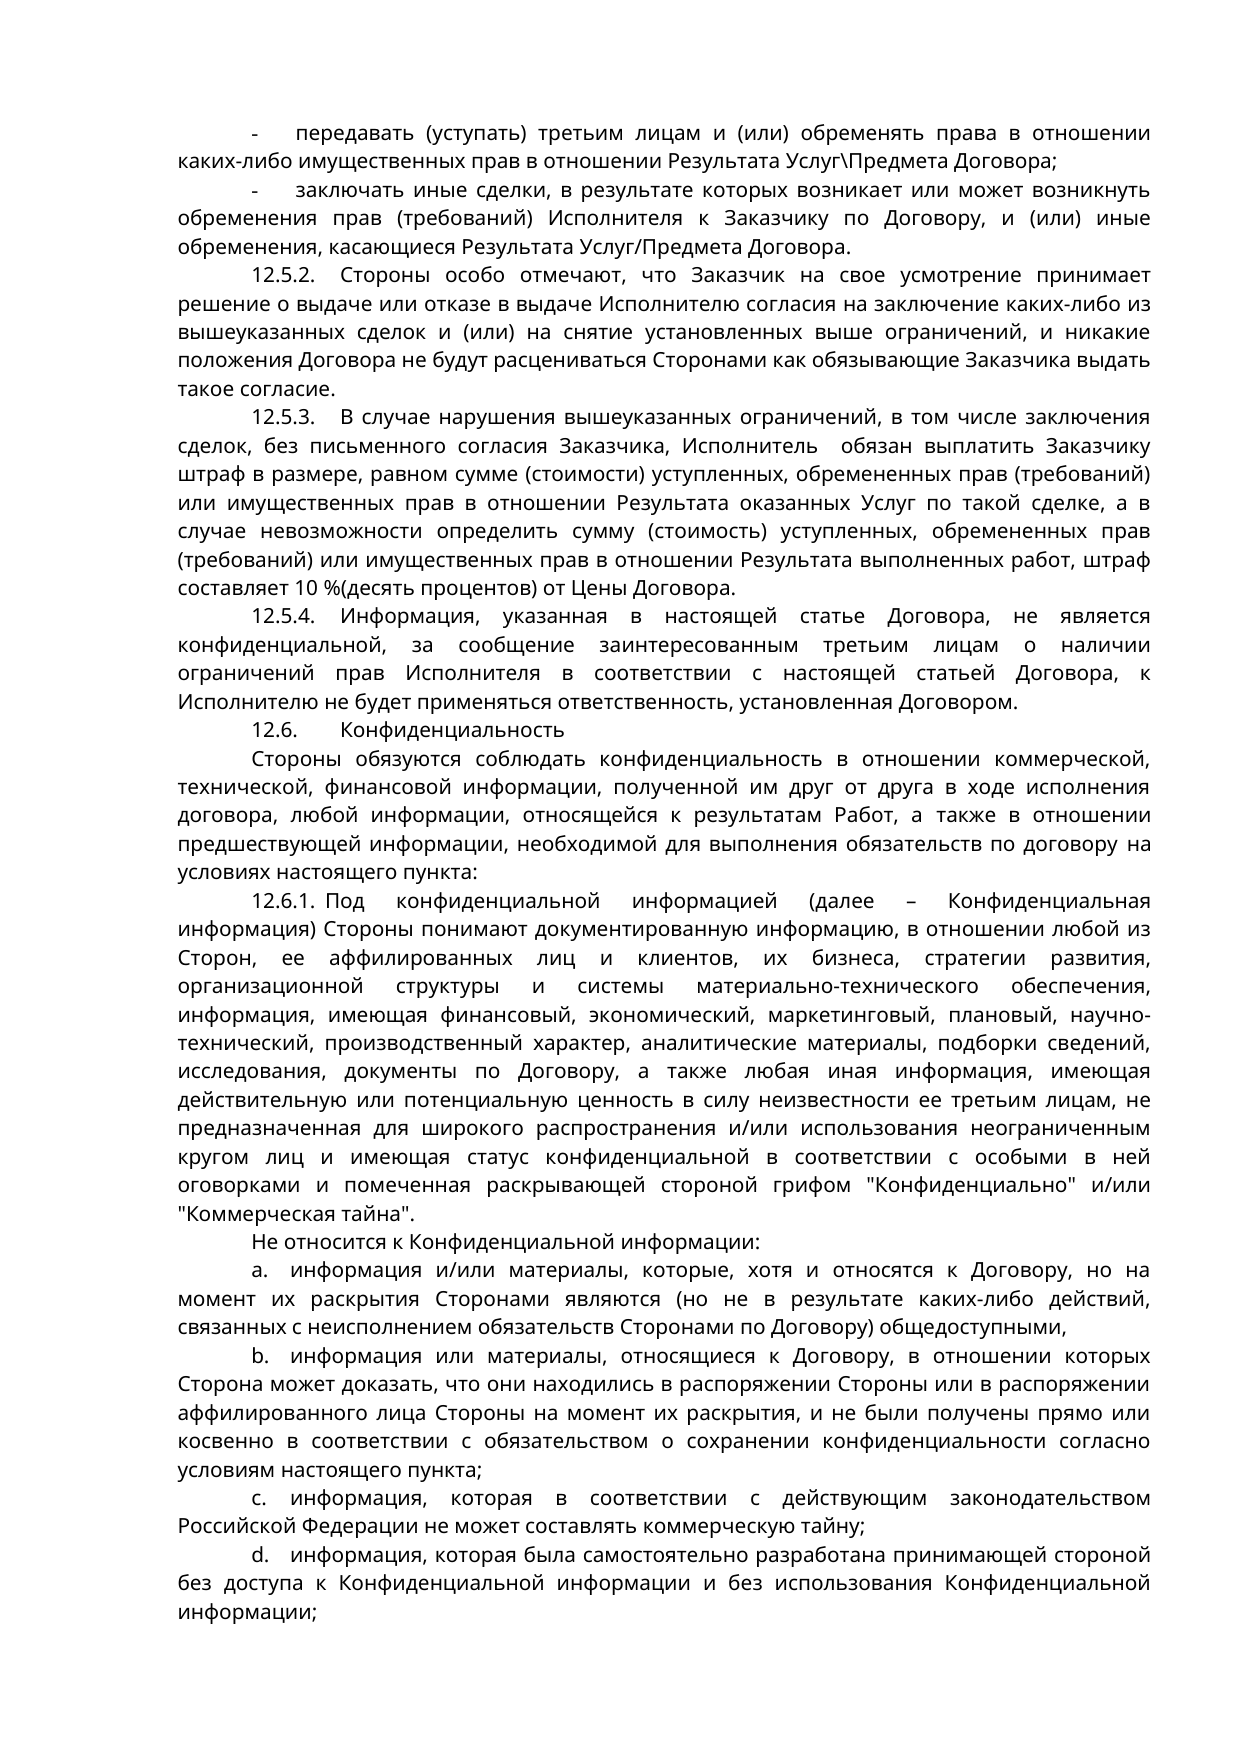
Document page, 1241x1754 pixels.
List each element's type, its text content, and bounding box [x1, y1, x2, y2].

list Под конфиденциальной информацией (далее – Конфиденциальная информация) Стороны понимают документированную информацию, в отношении любой из Сторон, ее аффилированных лиц и клиентов, их бизнеса, стратегии развития, организационной структуры и системы материально-технического обеспечения, информация, имеющая финансовый, экономический, маркетинговый, плановый, научно-технический, производственный характер, аналитические материалы, подборки сведений, исследования, документы по Договору, а также любая иная информация, имеющая действительную или потенциальную ценность в силу неизвестности ее третьим лицам, не предназначенная для широкого распространения и/или использования неограниченным кругом лиц и имеющая статус конфиденциальной в соответствии с особыми в ней оговорками и помеченная раскрывающей стороной грифом "Конфиденциально" и/или "Коммерческая тайна". [177, 886, 1152, 1227]
list информация и/или материалы, которые, хотя и относятся к Договору, но на момент их раскрытия Сторонами являются (но не в результате каких-либо действий, связанных с неисполнением обязательств Сторонами по Договору) общедоступными, [177, 1256, 1152, 1341]
list информация, которая в соответствии с действующим законодательством Российской Федерации не может составлять коммерческую тайну; [177, 1483, 1152, 1540]
list передавать (уступать) третьим лицам и (или) обременять права в отношении каких-либо имущественных прав в отношении Результата Услуг\Предмета Договора; [177, 118, 1152, 175]
list Информация, указанная в настоящей статье Договора, не является конфиденциальной, за сообщение заинтересованным третьим лицам о наличии ограничений прав Исполнителя в соответствии с настоящей статьей Договора, к Исполнителю не будет применяться ответственность, установленная Договором. [177, 602, 1152, 715]
text Не относится к Конфиденциальной информации: [177, 1227, 1152, 1256]
list Конфиденциальность [177, 715, 1152, 744]
list В случае нарушения вышеуказанных ограничений, в том числе заключения сделок, без письменного согласия Заказчика, Исполнитель обязан выплатить Заказчику штраф в размере, равном сумме (стоимости) уступленных, обремененных прав (требований) или имущественных прав в отношении Результата оказанных Услуг по такой сделке, а в случае невозможности определить сумму (стоимость) уступленных, обремененных прав (требований) или имущественных прав в отношении Результата выполненных работ, штраф составляет 10 %(десять процентов) от Цены Договора. [177, 402, 1152, 602]
list информация, которая была самостоятельно разработана принимающей стороной без доступа к Конфиденциальной информации и без использования Конфиденциальной информации; [177, 1540, 1152, 1625]
list заключать иные сделки, в результате которых возникает или может возникнуть обременения прав (требований) Исполнителя к Заказчику по Договору, и (или) иные обременения, касающиеся Результата Услуг/Предмета Договора. [177, 175, 1152, 260]
list Стороны обязуются соблюдать конфиденциальность в отношении коммерческой, технической, финансовой информации, полученной им друг от друга в ходе исполнения договора, любой информации, относящейся к результатам Работ, а также в отношении предшествующей информации, необходимой для выполнения обязательств по договору на условиях настоящего пункта: [177, 744, 1152, 886]
list информация или материалы, относящиеся к Договору, в отношении которых Сторона может доказать, что они находились в распоряжении Стороны или в распоряжении аффилированного лица Стороны на момент их раскрытия, и не были получены прямо или косвенно в соответствии с обязательством о сохранении конфиденциальности согласно условиям настоящего пункта; [177, 1341, 1152, 1483]
list Стороны особо отмечают, что Заказчик на свое усмотрение принимает решение о выдаче или отказе в выдаче Исполнителю согласия на заключение каких-либо из вышеуказанных сделок и (или) на снятие установленных выше ограничений, и никакие положения Договора не будут расцениваться Сторонами как обязывающие Заказчика выдать такое согласие. [177, 260, 1152, 402]
